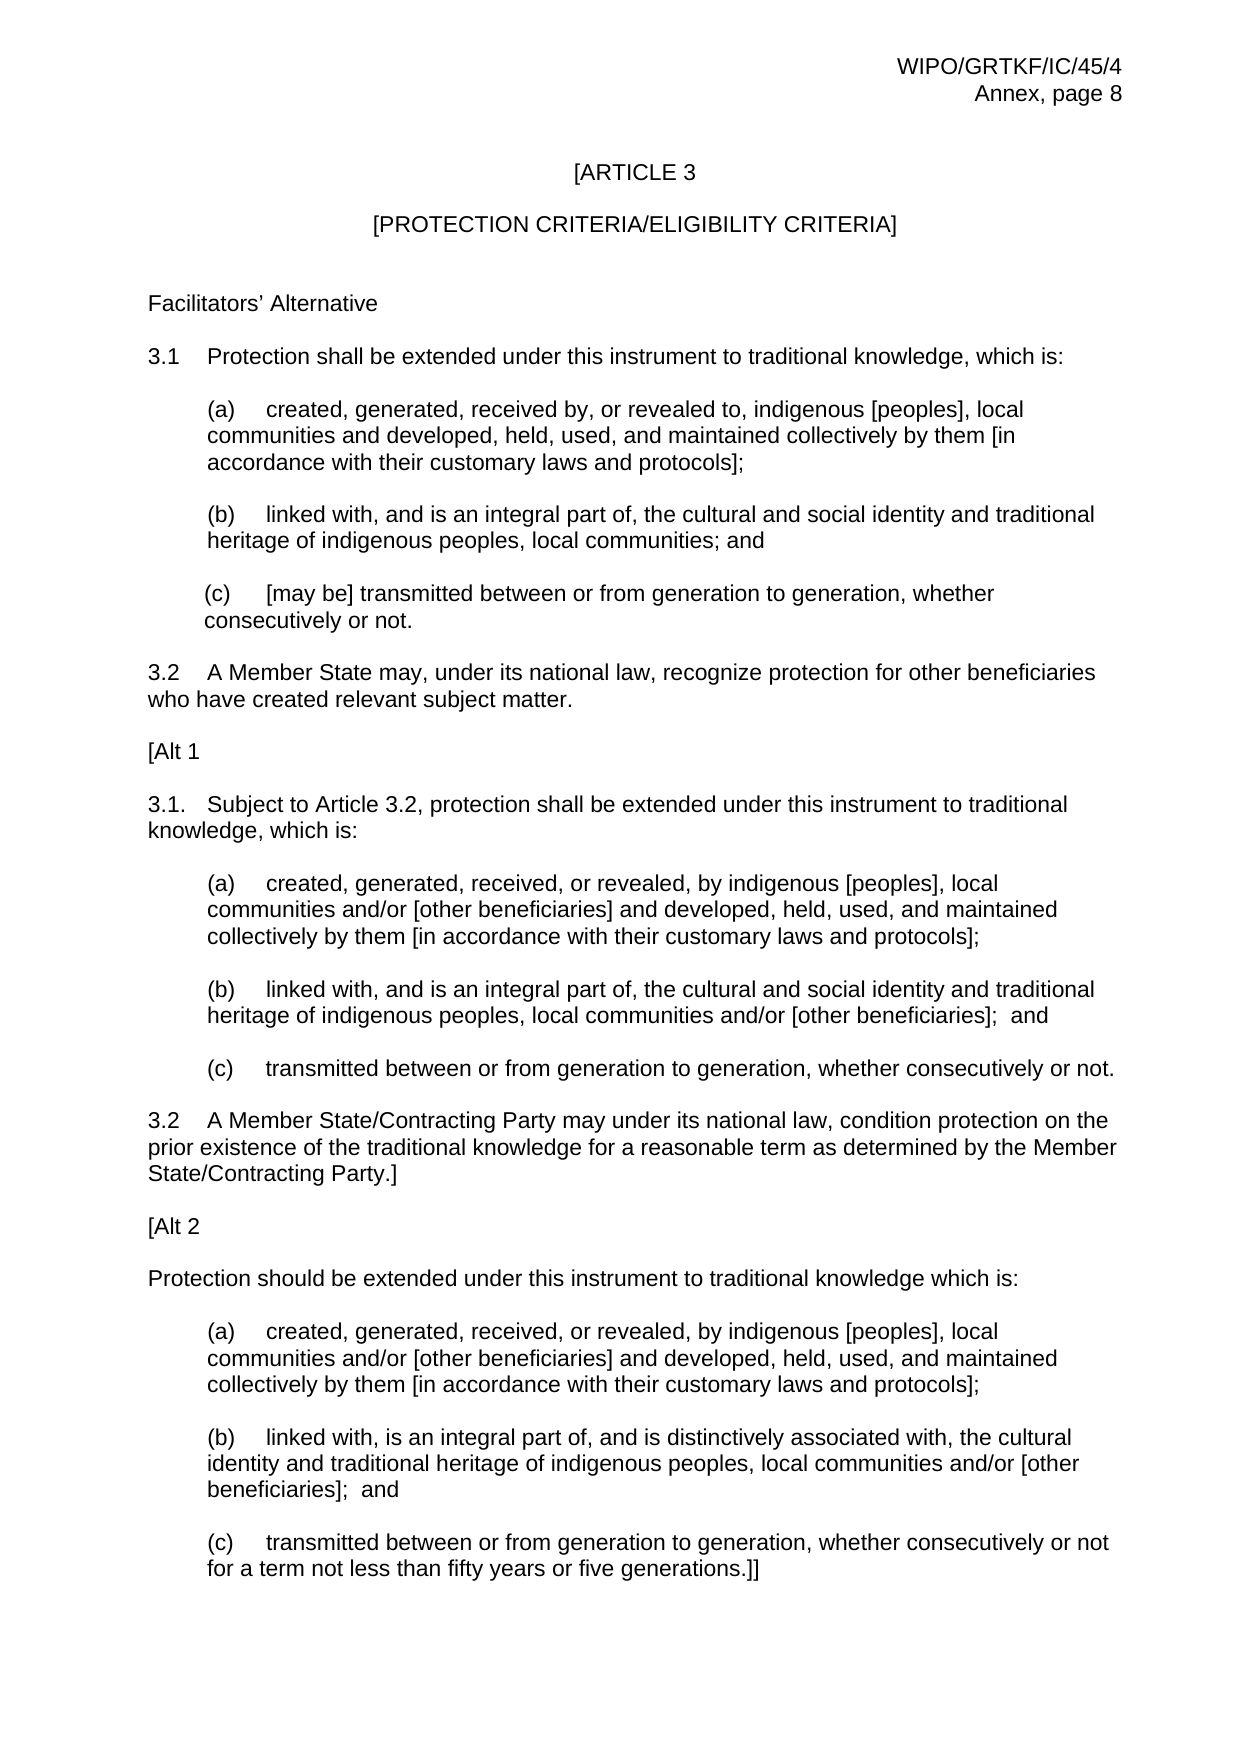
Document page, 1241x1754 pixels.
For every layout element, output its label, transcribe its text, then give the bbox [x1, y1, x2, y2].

list [may be] transmitted between or from generation to generation, whether consecutively or not. [204, 580, 1122, 633]
text [ARTICLE 3 [148, 158, 1122, 185]
text (b) linked with, and is an integral part of, the cultural and social identity and traditional heritage of indigenous peoples, local communities; and [207, 501, 1122, 554]
text 3.1. Subject to Article 3.2, protection shall be extended under this instrument to traditional knowledge, which is: [148, 791, 1122, 844]
text (a) created, generated, received, or revealed, by indigenous [peoples], local communities and/or [other beneficiaries] and developed, held, used, and maintained collectively by them [in accordance with their customary laws and protocols]; [207, 1318, 1122, 1397]
text (c) transmitted between or from generation to generation, whether consecutively or not for a term not less than fifty years or five generations.]] [207, 1529, 1122, 1582]
text (a) created, generated, received by, or revealed to, indigenous [peoples], local communities and developed, held, used, and maintained collectively by them [in accordance with their customary laws and protocols]; [207, 396, 1122, 475]
text 3.1 Protection shall be extended under this instrument to traditional knowledge, which is: [148, 343, 1122, 369]
text [PROTECTION CRITERIA/ELIGIBILITY CRITERIA] [148, 211, 1122, 238]
text 3.2 A Member State/Contracting Party may under its national law, condition protection on the prior existence of the traditional knowledge for a reasonable term as determined by the Member State/Contracting Party.] [148, 1107, 1122, 1186]
text [Alt 1 [148, 738, 1122, 765]
text Facilitators’ Alternative [148, 290, 1122, 317]
text (b) linked with, is an integral part of, and is distinctively associated with, the cultural identity and traditional heritage of indigenous peoples, local communities and/or [other beneficiaries]; and [207, 1423, 1122, 1503]
text (a) created, generated, received, or revealed, by indigenous [peoples], local communities and/or [other beneficiaries] and developed, held, used, and maintained collectively by them [in accordance with their customary laws and protocols]; [207, 870, 1122, 949]
text Protection should be extended under this instrument to traditional knowledge which is: [148, 1265, 1122, 1292]
text (b) linked with, and is an integral part of, the cultural and social identity and traditional heritage of indigenous peoples, local communities and/or [other beneficiaries]; and [207, 976, 1122, 1028]
text [Alt 2 [148, 1213, 1122, 1239]
text (c) transmitted between or from generation to generation, whether consecutively or not. [148, 1054, 1122, 1081]
text 3.2 A Member State may, under its national law, recognize protection for other beneficiaries who have created relevant subject matter. [148, 659, 1122, 712]
